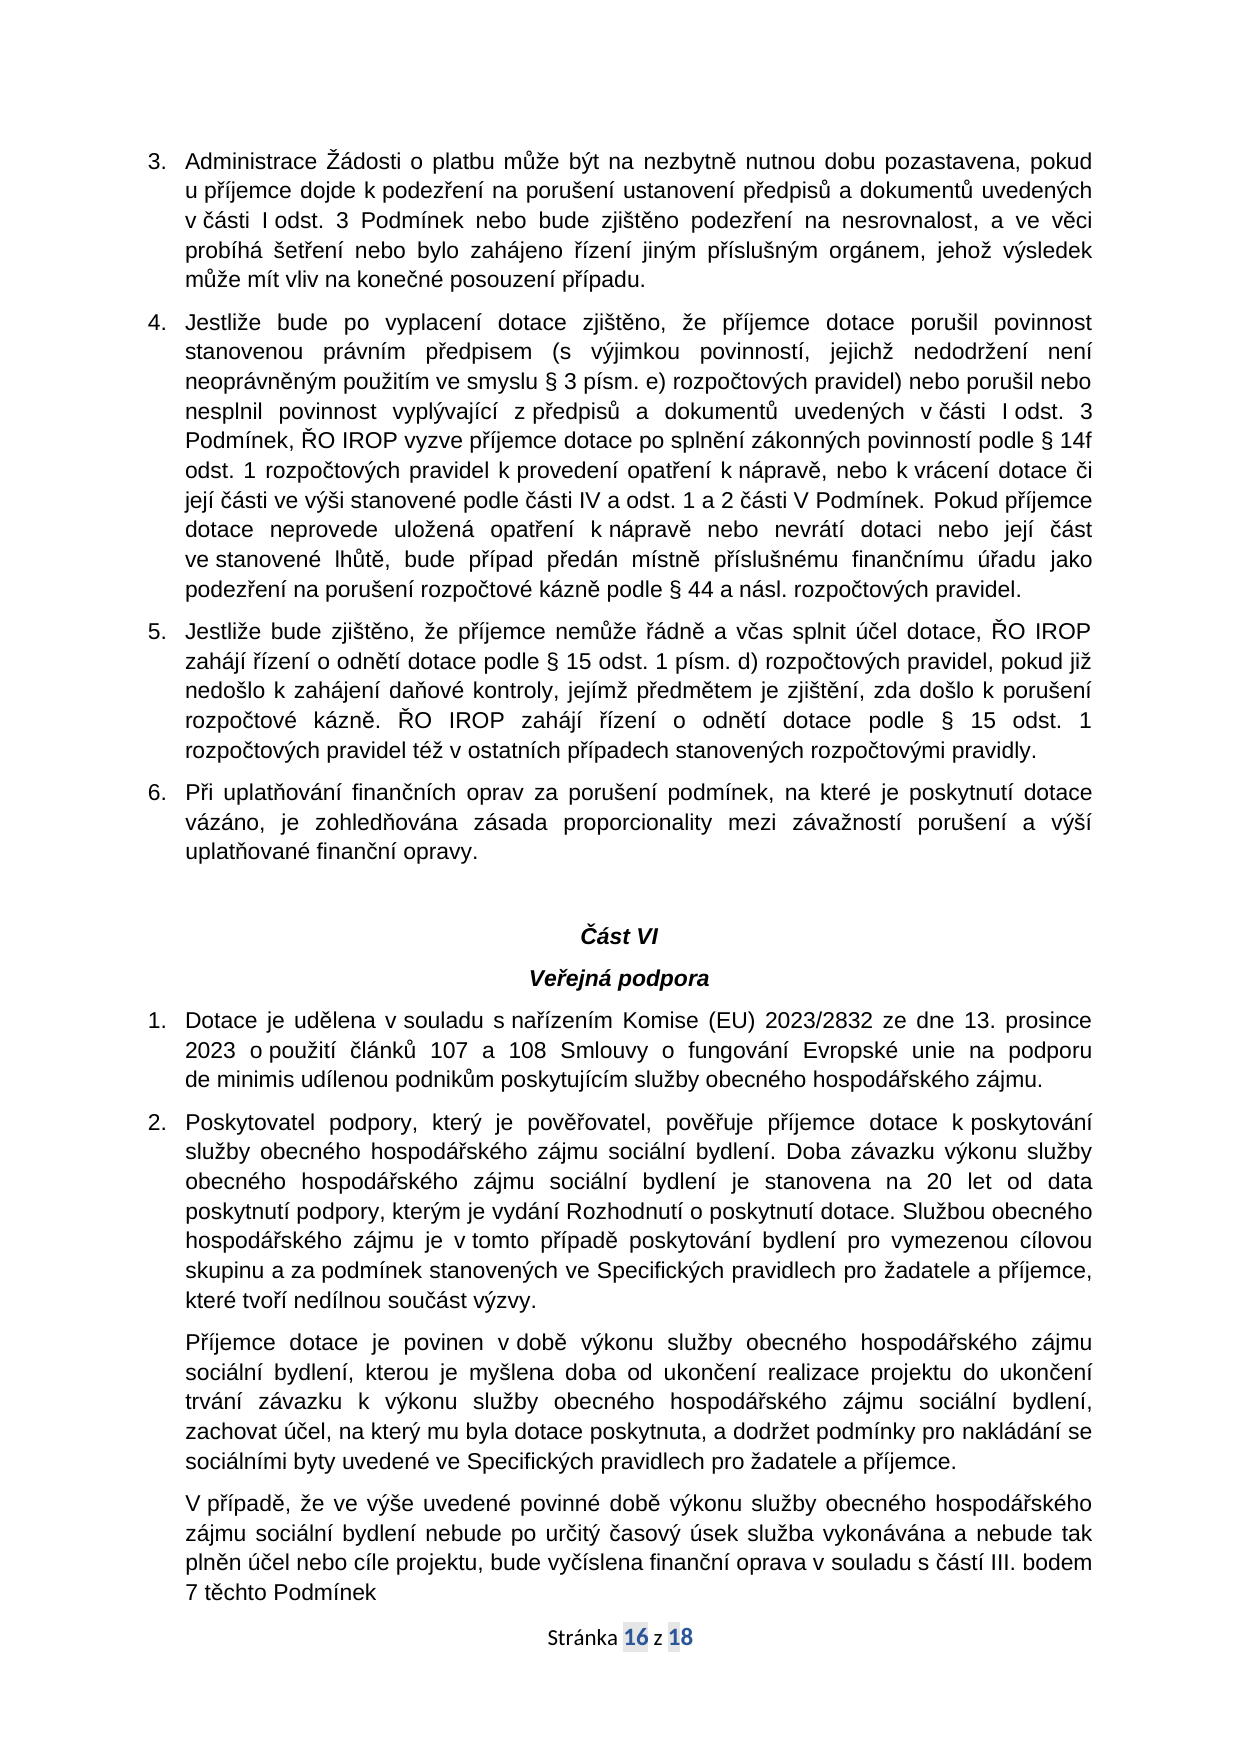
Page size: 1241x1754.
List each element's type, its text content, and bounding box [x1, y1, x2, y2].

list Dotace je udělena v souladu s nařízením Komise (EU) 2023/2832 ze dne 13. prosince 2023 o použití článků 107 a 108 Smlouvy o fungování Evropské unie na podporu de minimis udílenou podnikům poskytujícím služby obecného hospodářského zájmu. [148, 1007, 1093, 1093]
list Jestliže bude po vyplacení dotace zjištěno, že příjemce dotace porušil povinnost stanovenou právním předpisem (s výjimkou povinností, jejichž nedodržení není neoprávněným použitím ve smyslu § 3 písm. e) rozpočtových pravidel) nebo porušil nebo nesplnil povinnost vyplývající z předpisů a dokumentů uvedených v části I odst. 3 Podmínek, ŘO IROP vyzve příjemce dotace po splnění zákonných povinností podle § 14f odst. 1 rozpočtových pravidel k provedení opatření k nápravě, nebo k vrácení dotace či její části ve výši stanovené podle části IV a odst. 1 a 2 části V Podmínek. Pokud příjemce dotace neprovede uložená opatření k nápravě nebo nevrátí dotaci nebo její část ve stanovené lhůtě, bude případ předán místně příslušnému finančnímu úřadu jako podezření na porušení rozpočtové kázně podle § 44 a násl. rozpočtových pravidel. [148, 308, 1093, 602]
list Při uplatňování finančních oprav za porušení podmínek, na které je poskytnutí dotace vázáno, je zohledňována zásada proporcionality mezi závažností porušení a výší uplatňované finanční opravy. [148, 779, 1093, 864]
text Část VI [148, 923, 1093, 949]
list Administrace Žádosti o platbu může být na nezbytně nutnou dobu pozastavena, pokud u příjemce dojde k podezření na porušení ustanovení předpisů a dokumentů uvedených v části I odst. 3 Podmínek nebo bude zjištěno podezření na nesrovnalost, a ve věci probíhá šetření nebo bylo zahájeno řízení jiným příslušným orgánem, jehož výsledek může mít vliv na konečné posouzení případu. [148, 148, 1093, 293]
list Příjemce dotace je povinen v době výkonu služby obecného hospodářského zájmu sociální bydlení, kterou je myšlena doba od ukončení realizace projektu do ukončení trvání závazku k výkonu služby obecného hospodářského zájmu sociální bydlení, zachovat účel, na který mu byla dotace poskytnuta, a dodržet podmínky pro nakládání se sociálními byty uvedené ve Specifických pravidlech pro žadatele a příjemce. [185, 1329, 1093, 1474]
list V případě, že ve výše uvedené povinné době výkonu služby obecného hospodářského zájmu sociální bydlení nebude po určitý časový úsek služba vykonávána a nebude tak plněn účel nebo cíle projektu, bude vyčíslena finanční oprava v souladu s částí III. bodem 7 těchto Podmínek [185, 1490, 1093, 1605]
list Poskytovatel podpory, který je pověřovatel, pověřuje příjemce dotace k poskytování služby obecného hospodářského zájmu sociální bydlení. Doba závazku výkonu služby obecného hospodářského zájmu sociální bydlení je stanovena na 20 let od data poskytnutí podpory, kterým je vydání Rozhodnutí o poskytnutí dotace. Službou obecného hospodářského zájmu je v tomto případě poskytování bydlení pro vymezenou cílovou skupinu a za podmínek stanovených ve Specifických pravidlech pro žadatele a příjemce, které tvoří nedílnou součást výzvy. [148, 1108, 1093, 1313]
list Jestliže bude zjištěno, že příjemce nemůže řádně a včas splnit účel dotace, ŘO IROP zahájí řízení o odnětí dotace podle § 15 odst. 1 písm. d) rozpočtových pravidel, pokud již nedošlo k zahájení daňové kontroly, jejímž předmětem je zjištění, zda došlo k porušení rozpočtové kázně. ŘO IROP zahájí řízení o odnětí dotace podle § 15 odst. 1 rozpočtových pravidel též v ostatních případech stanovených rozpočtovými pravidly. [148, 618, 1093, 763]
text Veřejná podpora [148, 965, 1093, 991]
